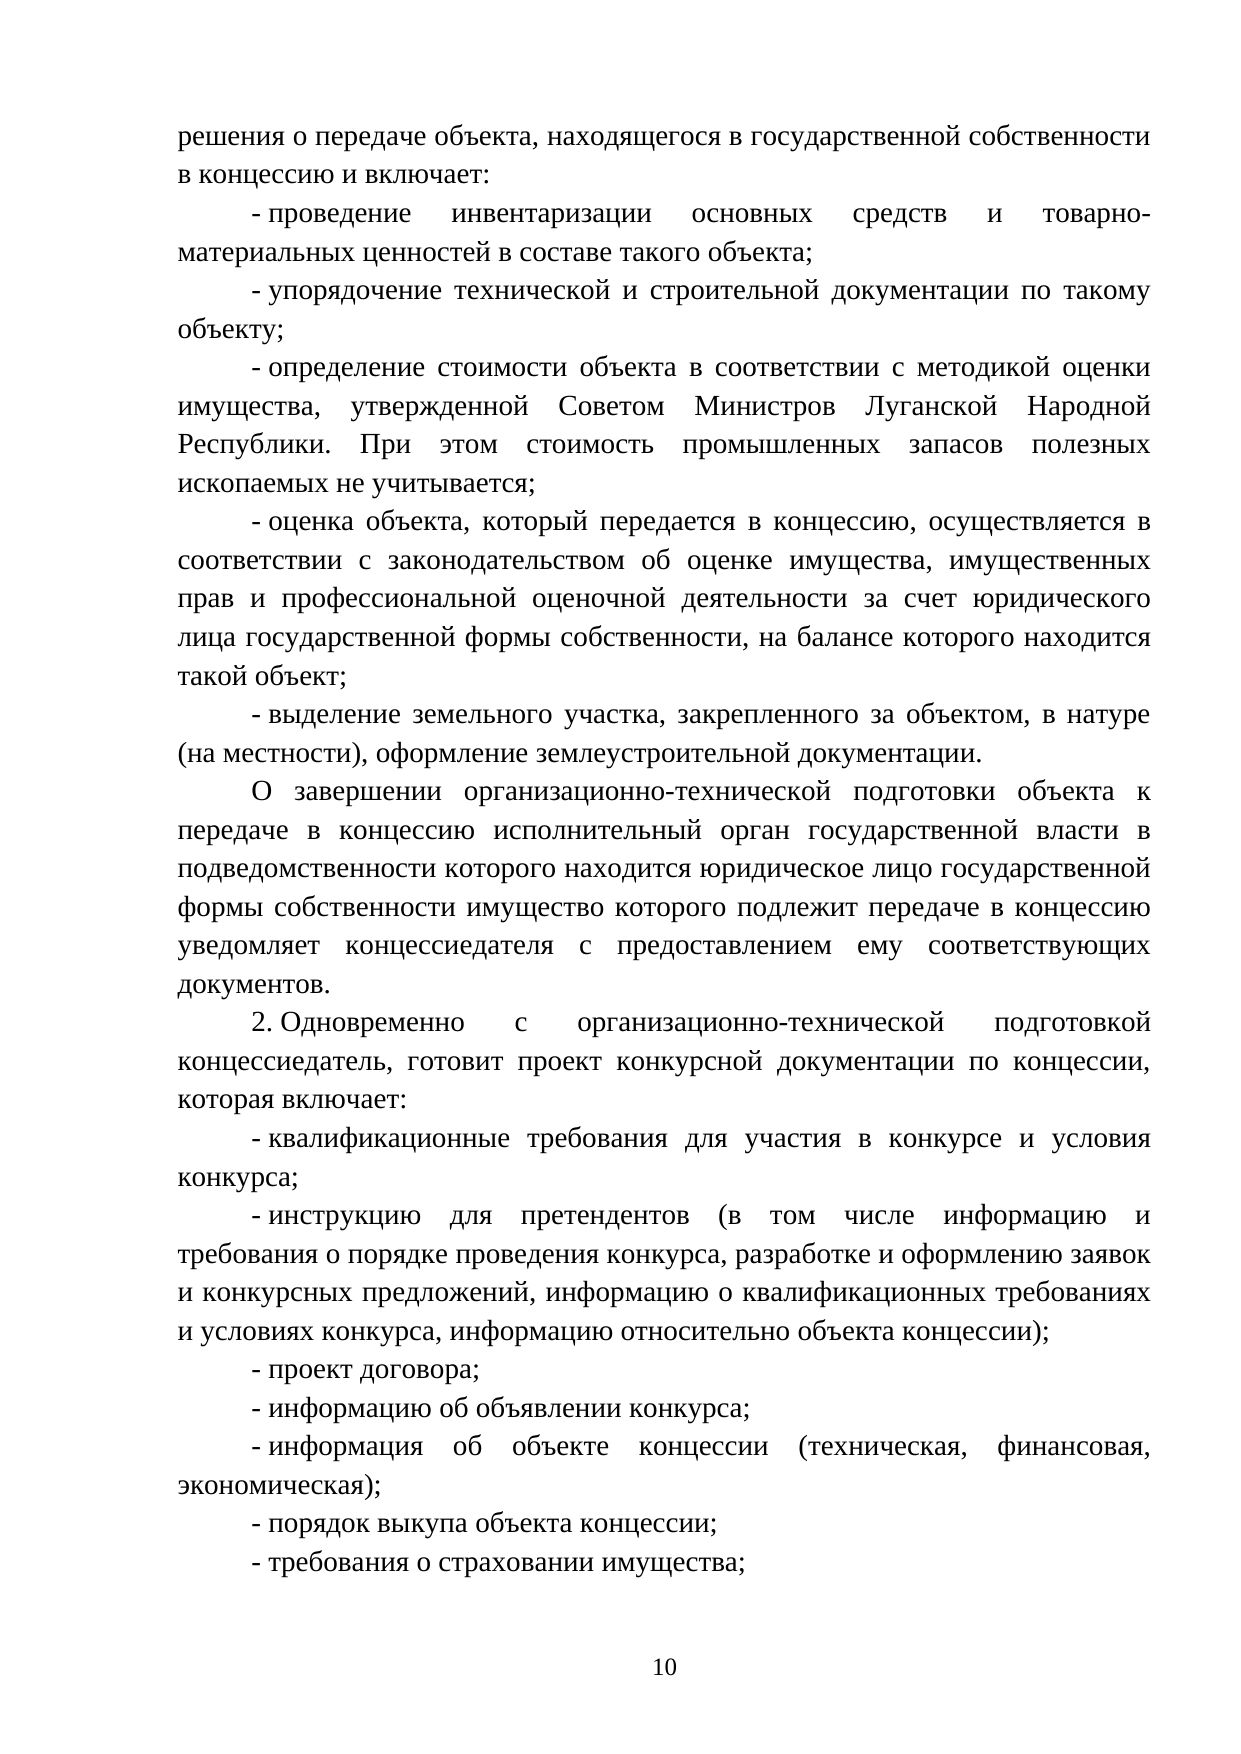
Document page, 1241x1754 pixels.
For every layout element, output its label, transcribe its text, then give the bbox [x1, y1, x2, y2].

text - требования о страховании имущества; [177, 1544, 1152, 1578]
text - квалификационные требования для участия в конкурсе и условия конкурса; [177, 1120, 1152, 1192]
text - определение стоимости объекта в соответствии с методикой оценки имущества, утвержденной Советом Министров Луганской Народной Республики. При этом стоимость промышленных запасов полезных ископаемых не учитывается; [177, 349, 1152, 498]
text О завершении организационно-технической подготовки объекта к передаче в концессию исполнительный орган государственной власти в подведомственности которого находится юридическое лицо государственной формы собственности имущество которого подлежит передаче в концессию уведомляет концессиедателя с предоставлением ему соответствующих документов. [177, 773, 1152, 999]
text 2. Одновременно с организационно-технической подготовкой концессиедатель, готовит проект конкурсной документации по концессии, которая включает: [177, 1004, 1152, 1115]
text - упорядочение технической и строительной документации по такому объекту; [177, 272, 1152, 344]
text - оценка объекта, который передается в концессию, осуществляется в соответствии с законодательством об оценке имущества, имущественных прав и профессиональной оценочной деятельности за счет юридического лица государственной формы собственности, на балансе которого находится такой объект; [177, 503, 1152, 691]
text - проведение инвентаризации основных средств и товарно-материальных ценностей в составе такого объекта; [177, 195, 1152, 267]
text - выделение земельного участка, закрепленного за объектом, в натуре (на местности), оформление землеустроительной документации. [177, 696, 1152, 768]
text - порядок выкупа объекта концессии; [177, 1506, 1152, 1539]
text - информацию об объявлении конкурса; [177, 1390, 1152, 1423]
text - инструкцию для претендентов (в том числе информацию и требования о порядке проведения конкурса, разработке и оформлению заявок и конкурсных предложений, информацию о квалификационных требованиях и условиях конкурса, информацию относительно объекта концессии); [177, 1197, 1152, 1346]
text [177, 118, 1152, 190]
text - информация об объекте концессии (техническая, финансовая, экономическая); [177, 1428, 1152, 1501]
text - проект договора; [177, 1351, 1152, 1385]
